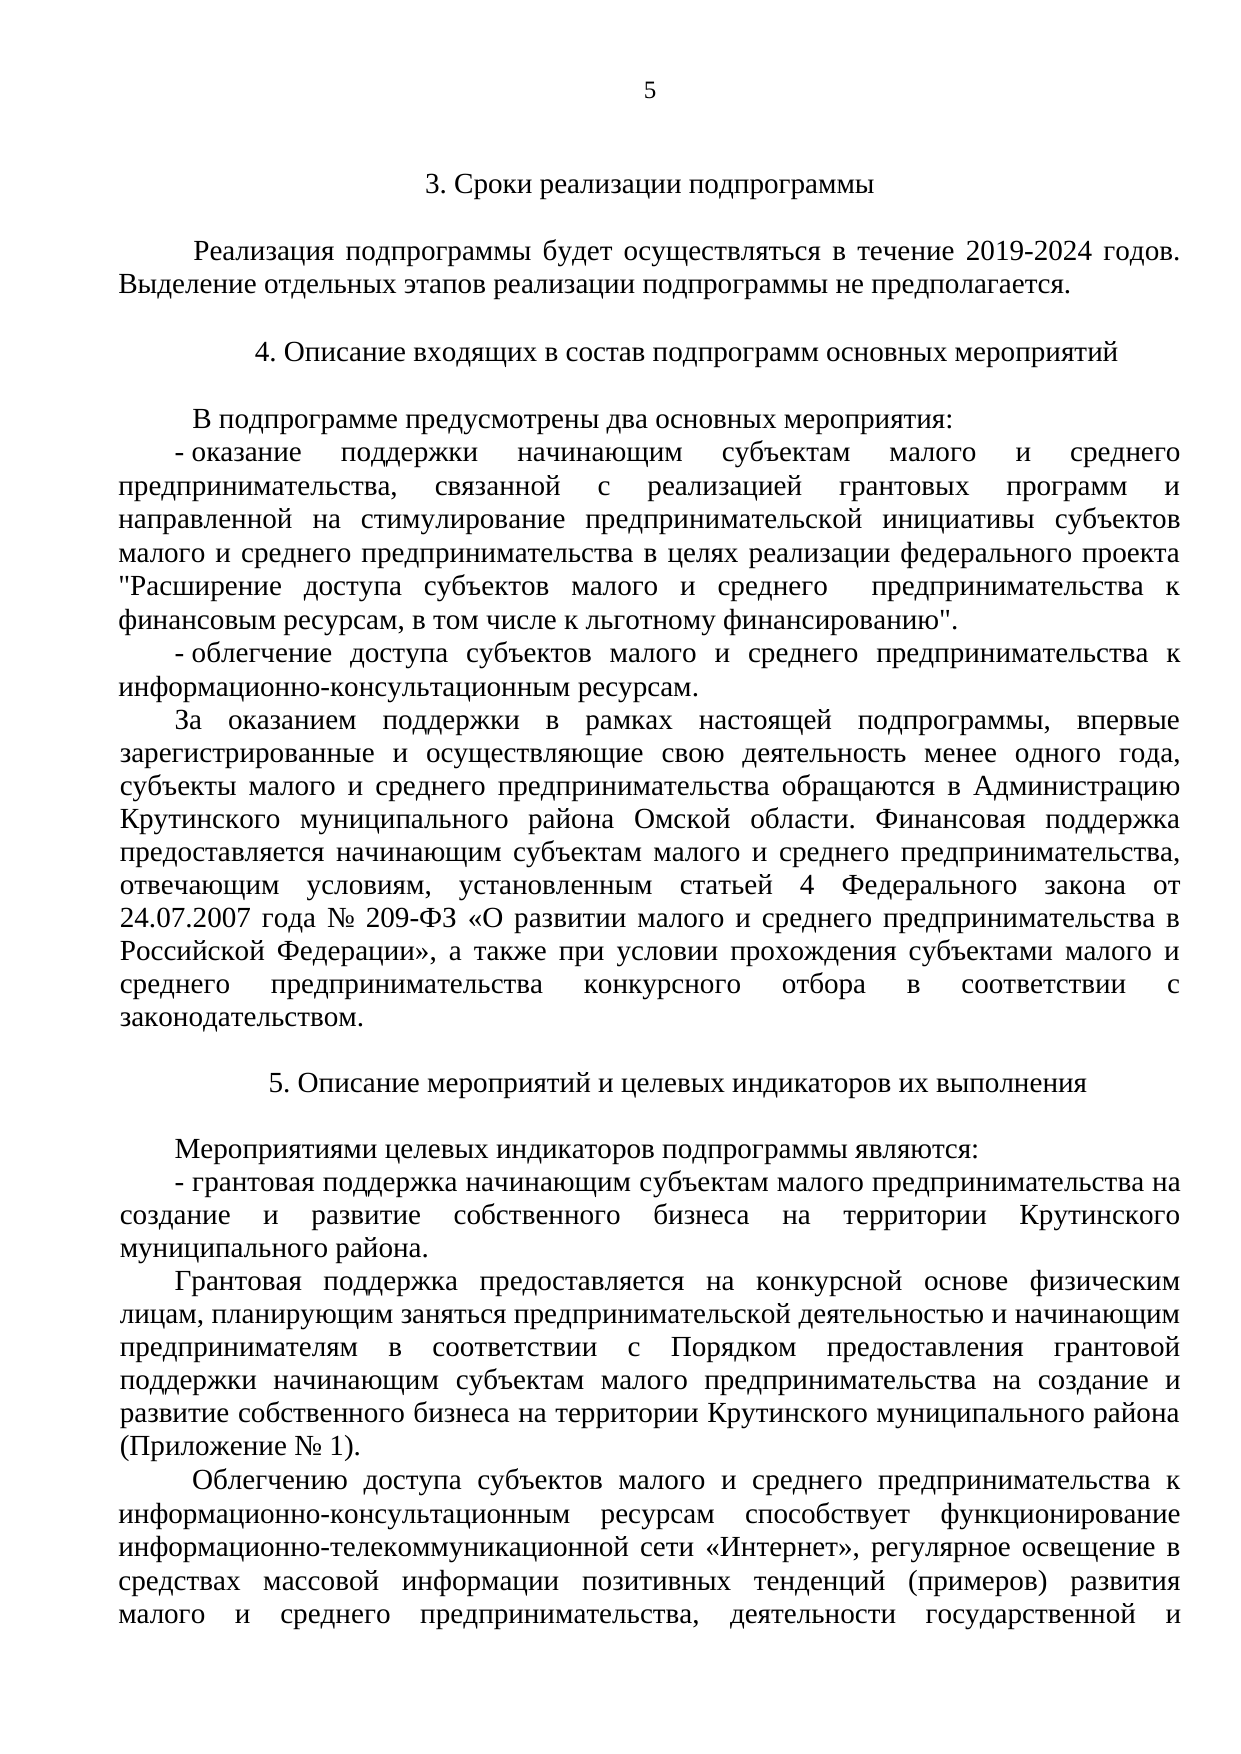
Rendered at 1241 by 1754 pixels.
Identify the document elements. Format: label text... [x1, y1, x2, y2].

text - облегчение доступа субъектов малого и среднего предпринимательства к информационно-консультационным ресурсам. [118, 636, 1181, 703]
text В подпрограмме предусмотрены два основных мероприятия: [118, 401, 1181, 434]
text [118, 1462, 1181, 1630]
text Реализация подпрограммы будет осуществляться в течение 2019-2024 годов. Выделение отдельных этапов реализации подпрограммы не предполагается. [118, 233, 1181, 300]
text Мероприятиями целевых индикаторов подпрограммы являются: [119, 1132, 1181, 1165]
text 5. Описание мероприятий и целевых индикаторов их выполнения [119, 1066, 1181, 1099]
text - оказание поддержки начинающим субъектам малого и среднего предпринимательства, связанной с реализацией грантовых программ и направленной на стимулирование предпринимательской инициативы субъектов малого и среднего предпринимательства в целях реализации федерального проекта "Расширение доступа субъектов малого и среднего предпринимательства к финансовым ресурсам, в том числе к льготному финансированию". [118, 434, 1181, 636]
text Грантовая поддержка предоставляется на конкурсной основе физическим лицам, планирующим заняться предпринимательской деятельностью и начинающим предпринимателям в соответствии с Порядком предоставления грантовой поддержки начинающим субъектам малого предпринимательства на создание и развитие собственного бизнеса на территории Крутинского муниципального района (Приложение № 1). [119, 1264, 1181, 1462]
text 4. Описание входящих в состав подпрограмм основных мероприятий [118, 334, 1181, 367]
text За оказанием поддержки в рамках настоящей подпрограммы, впервые зарегистрированные и осуществляющие свою деятельность менее одного года, субъекты малого и среднего предпринимательства обращаются в Администрацию Крутинского муниципального района Омской области. Финансовая поддержка предоставляется начинающим субъектам малого и среднего предпринимательства, отвечающим условиям, установленным статьей 4 Федерального закона от 24.07.2007 года № 209-ФЗ «О развитии малого и среднего предпринимательства в Российской Федерации», а также при условии прохождения субъектами малого и среднего предпринимательства конкурсного отбора в соответствии с законодательством. [119, 703, 1181, 1033]
text - грантовая поддержка начинающим субъектам малого предпринимательства на создание и развитие собственного бизнеса на территории Крутинского муниципального района. [119, 1165, 1181, 1264]
text 3. Сроки реализации подпрограммы [118, 166, 1181, 199]
